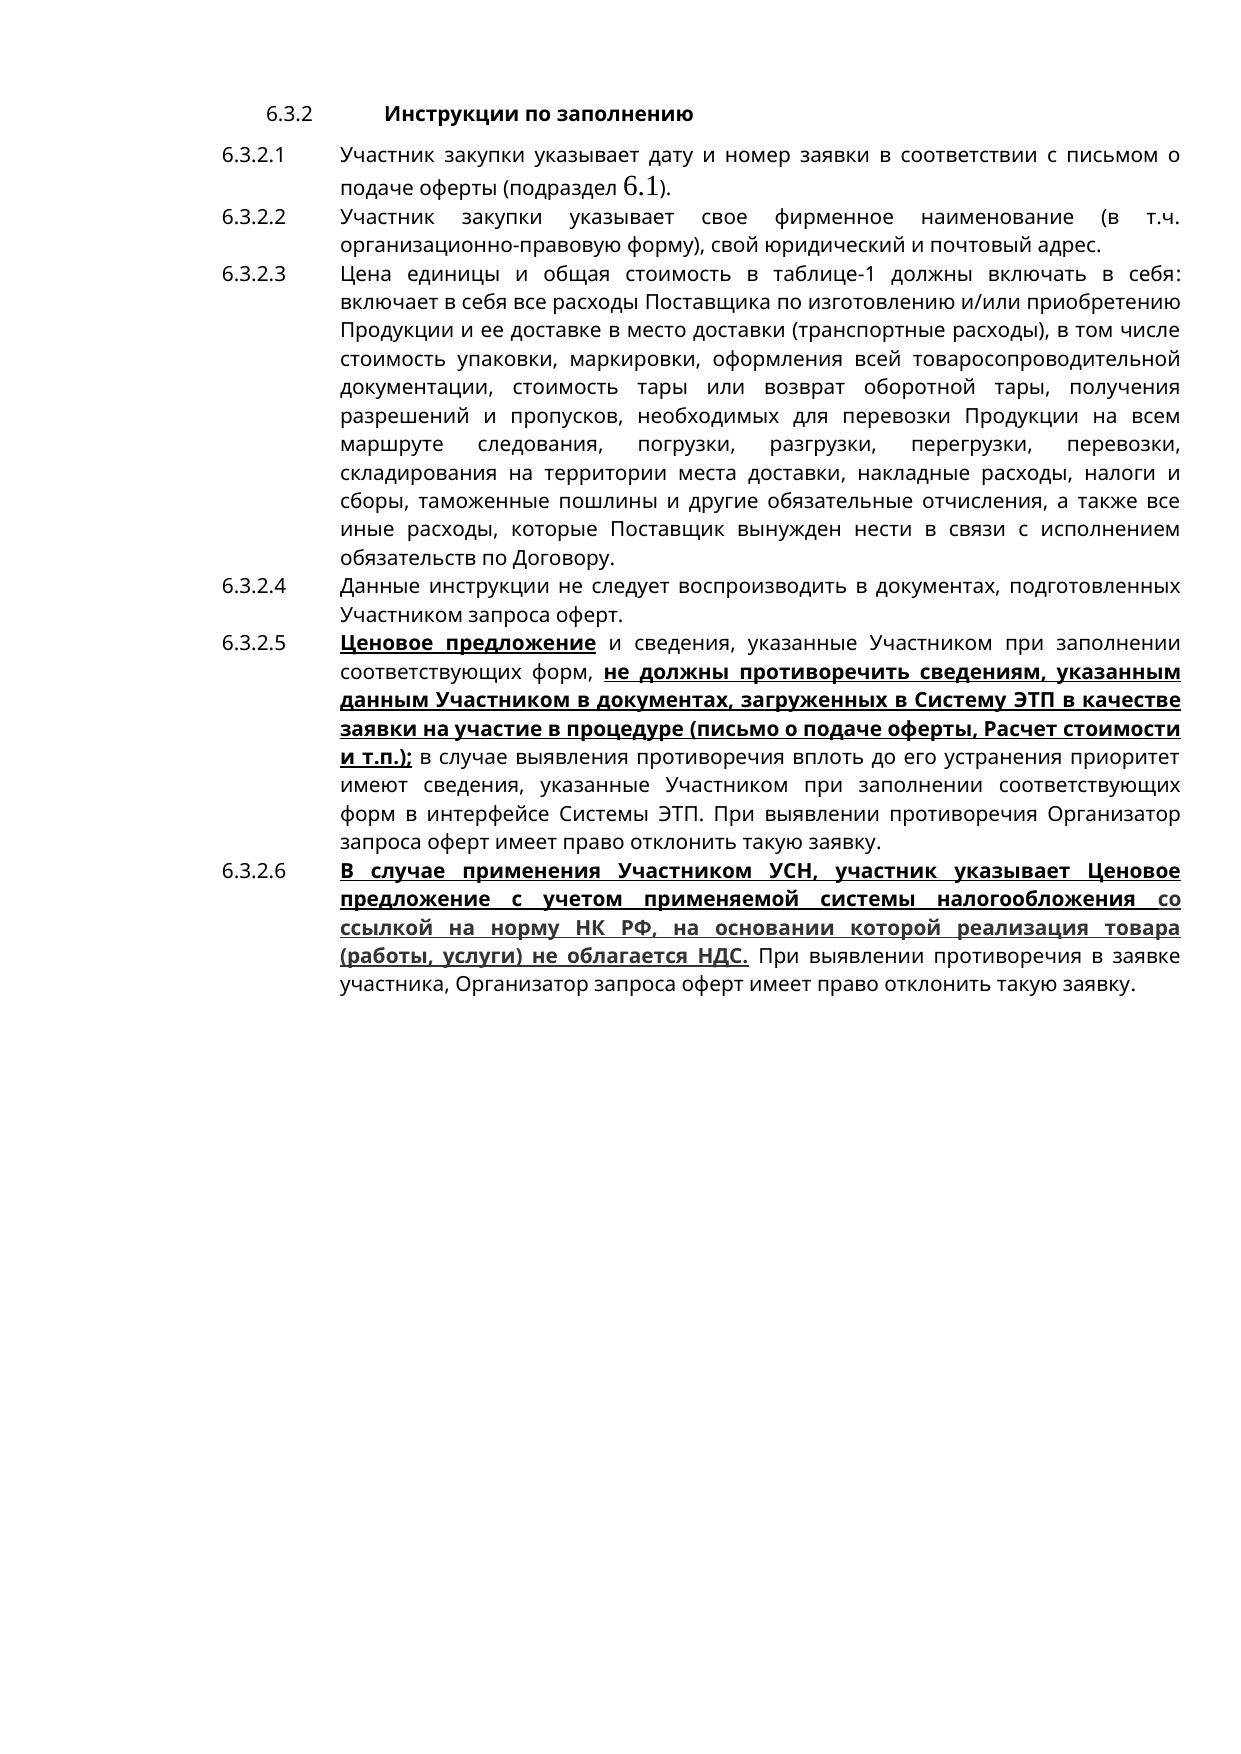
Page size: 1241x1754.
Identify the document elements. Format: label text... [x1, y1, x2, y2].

list Данные инструкции не следует воспроизводить в документах, подготовленных Участником запроса оферт. [222, 571, 1181, 628]
list Участник закупки указывает дату и номер заявки в соответствии с письмом о подаче оферты (подраздел 6.1). [222, 140, 1181, 202]
list Участник закупки указывает свое фирменное наименование (в т.ч. организационно-правовую форму), свой юридический и почтовый адрес. [222, 202, 1181, 259]
list Инструкции по заполнению [266, 99, 1181, 127]
list Ценовое предложение и сведения, указанные Участником при заполнении соответствующих форм, не должны противоречить сведениям, указанным данным Участником в документах, загруженных в Систему ЭТП в качестве заявки на участие в процедуре (письмо о подаче оферты, Расчет стоимости и т.п.); в случае выявления противоречия вплоть до его устранения приоритет имеют сведения, указанные Участником при заполнении соответствующих форм в интерфейсе Системы ЭТП. При выявлении противоречия Организатор запроса оферт имеет право отклонить такую заявку. [222, 628, 1181, 856]
list В случае применения Участником УСН, участник указывает Ценовое предложение с учетом применяемой системы налогообложения со ссылкой на норму НК РФ, на основании которой реализация товара (работы, услуги) не облагается НДС. При выявлении противоречия в заявке участника, Организатор запроса оферт имеет право отклонить такую заявку. [222, 856, 1181, 998]
list Цена единицы и общая стоимость в таблице-1 должны включать в себя: включает в себя все расходы Поставщика по изготовлению и/или приобретению Продукции и ее доставке в место доставки (транспортные расходы), в том числе стоимость упаковки, маркировки, оформления всей товаросопроводительной документации, стоимость тары или возврат оборотной тары, получения разрешений и пропусков, необходимых для перевозки Продукции на всем маршруте следования, погрузки, разгрузки, перегрузки, перевозки, складирования на территории места доставки, накладные расходы, налоги и сборы, таможенные пошлины и другие обязательные отчисления, а также все иные расходы, которые Поставщик вынужден нести в связи с исполнением обязательств по Договору. [222, 259, 1181, 571]
